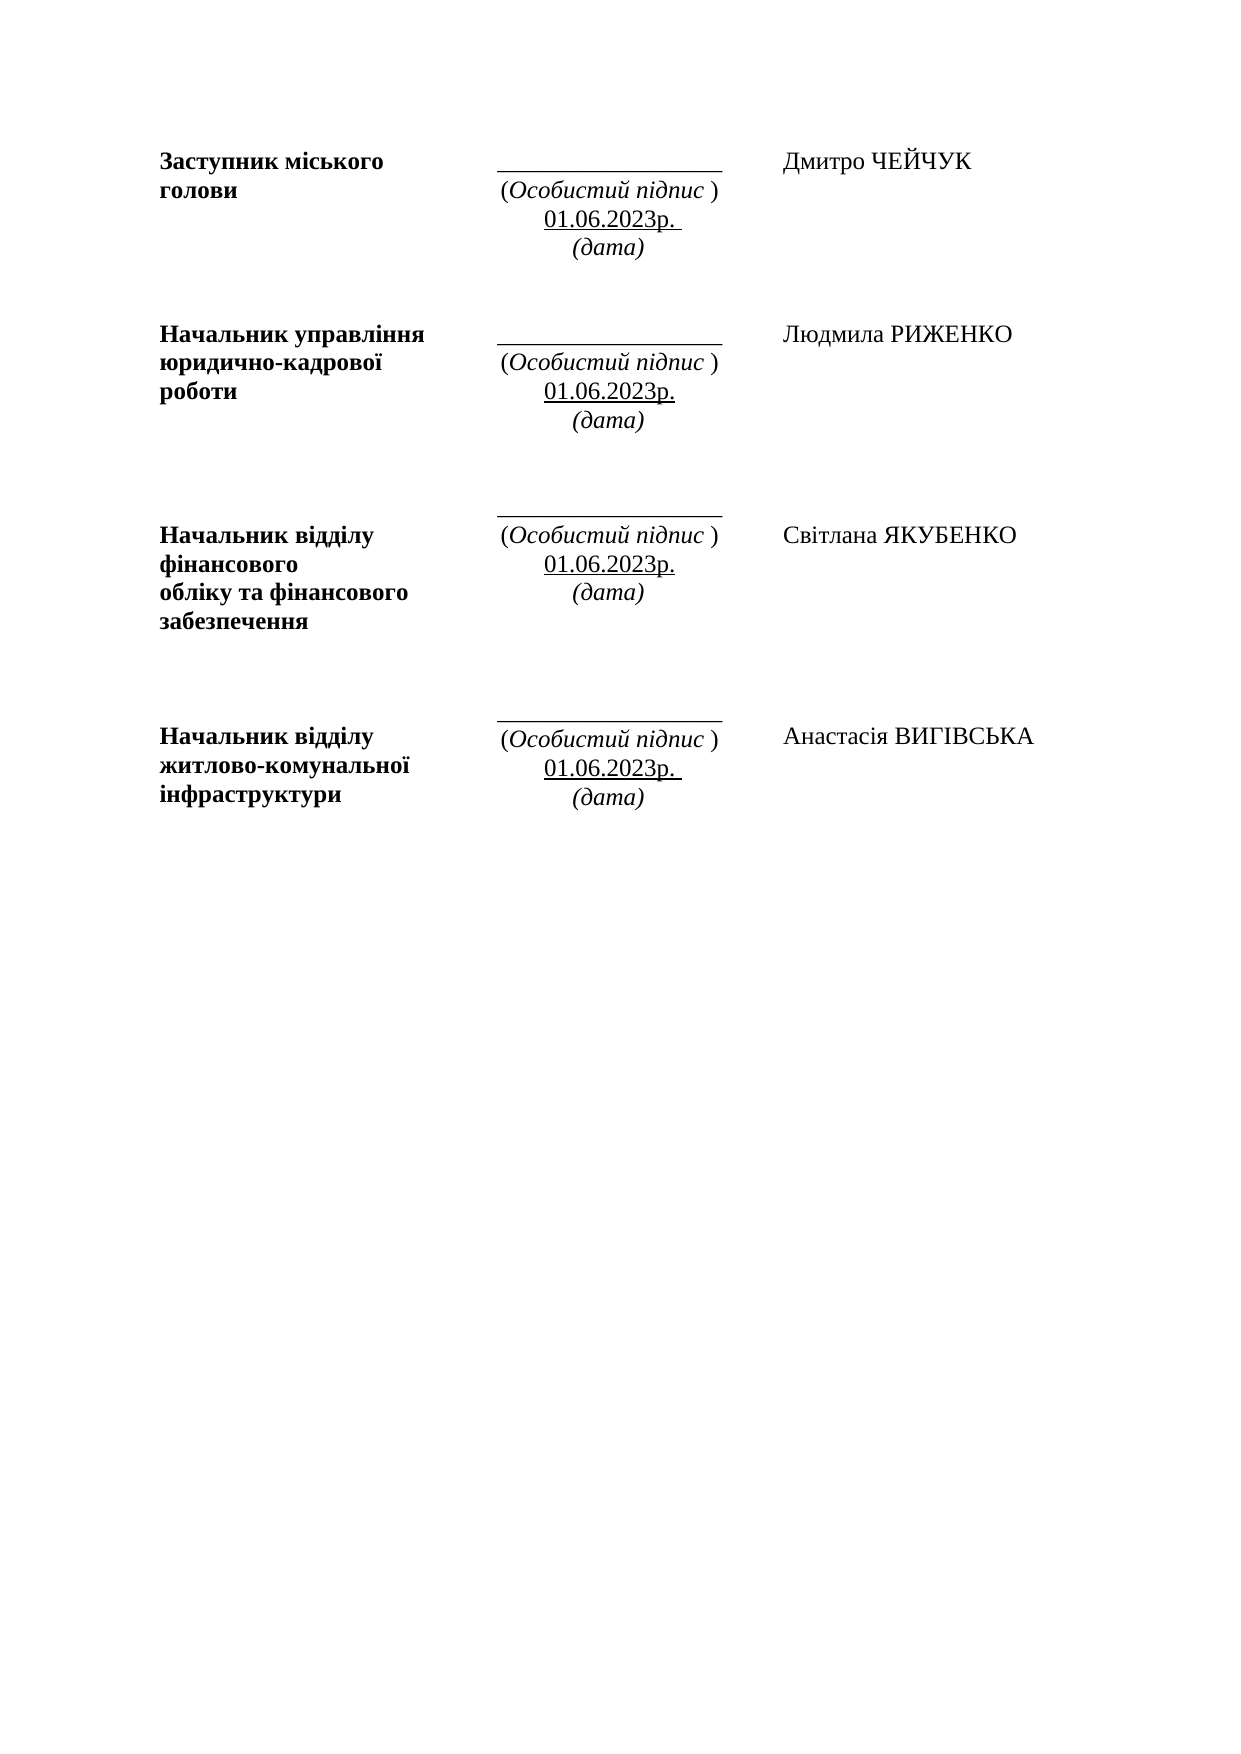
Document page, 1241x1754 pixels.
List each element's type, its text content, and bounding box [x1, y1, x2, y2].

table_cell Начальник відділу фінансового обліку та фінансового забезпечення [148, 491, 447, 664]
table_header Дмитро ЧЕЙЧУК [772, 146, 1151, 319]
table_cell Світлана ЯКУБЕНКО [772, 491, 1151, 664]
table_cell Начальник управління юридично-кадрової роботи [148, 319, 447, 491]
table_cell Людмила РИЖЕНКО [772, 319, 1151, 491]
table_header Заступник міського голови [148, 146, 447, 319]
table_header Начальник відділу житлово-комунальної інфраструктури [148, 693, 447, 843]
table_header Анастасія ВИГІВСЬКА [772, 693, 1151, 843]
table_cell __________________ (Особистий підпис ) 01.06.2023р. (дата) [447, 491, 772, 664]
table_header __________________ (Особистий підпис ) 01.06.2023р. (дата) [447, 693, 772, 843]
table_header __________________ (Особистий підпис ) 01.06.2023р. (дата) [447, 146, 772, 319]
table_cell __________________ (Особистий підпис ) 01.06.2023р. (дата) [447, 319, 772, 491]
